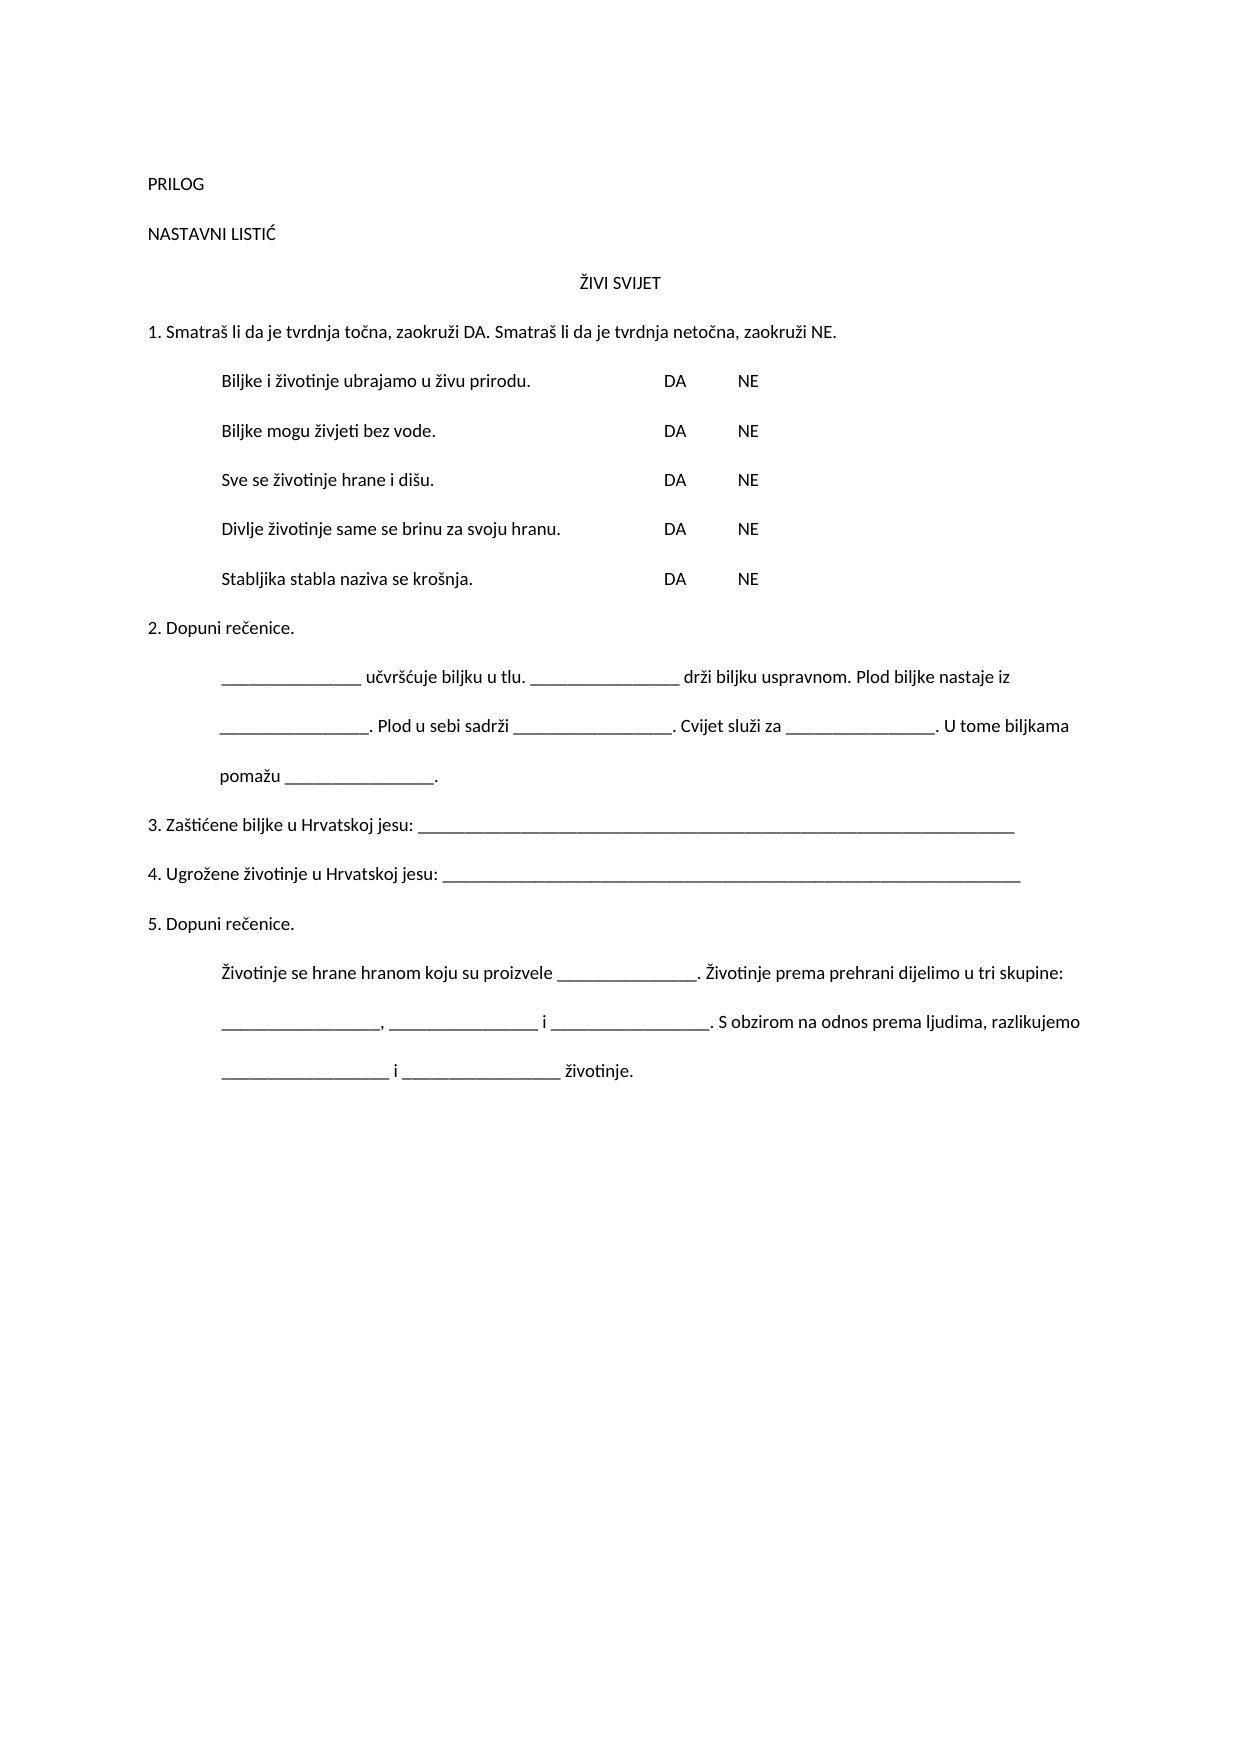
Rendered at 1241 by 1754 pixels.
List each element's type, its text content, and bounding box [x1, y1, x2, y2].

text _________________, ________________ i _________________. S obzirom na odnos prema ljudima, razlikujemo [148, 1010, 1093, 1033]
text PRILOG [148, 173, 1093, 196]
text Životinje se hrane hranom koju su proizvele _______________. Životinje prema prehrani dijelimo u tri skupine: [148, 961, 1093, 984]
text Biljke mogu živjeti bez vode. DA NE [148, 419, 1093, 442]
text Stabljika stabla naziva se krošnja. DA NE [148, 567, 1093, 590]
text 1. Smatraš li da je tvrdnja točna, zaokruži DA. Smatraš li da je tvrdnja netočna, zaokruži NE. [148, 320, 1093, 343]
text Biljke i životinje ubrajamo u živu prirodu. DA NE [148, 370, 1093, 393]
text pomažu ________________. [148, 764, 1093, 787]
text ________________. Plod u sebi sadrži _________________. Cvijet služi za ________________. U tome biljkama [148, 714, 1093, 737]
text 3. Zaštićene biljke u Hrvatskoj jesu: ________________________________________________________________ [148, 813, 1093, 836]
text ŽIVI SVIJET [148, 271, 1093, 294]
text 5. Dopuni rečenice. [148, 912, 1093, 934]
text _______________ učvršćuje biljku u tlu. ________________ drži biljku uspravnom. Plod biljke nastaje iz [148, 665, 1093, 688]
text 2. Dopuni rečenice. [148, 616, 1093, 639]
text __________________ i _________________ životinje. [148, 1059, 1093, 1082]
text NASTAVNI LISTIĆ [148, 222, 1093, 245]
text Divlje životinje same se brinu za svoju hranu. DA NE [148, 517, 1093, 540]
text Sve se životinje hrane i dišu. DA NE [148, 468, 1093, 491]
text 4. Ugrožene životinje u Hrvatskoj jesu: ______________________________________________________________ [148, 862, 1093, 885]
